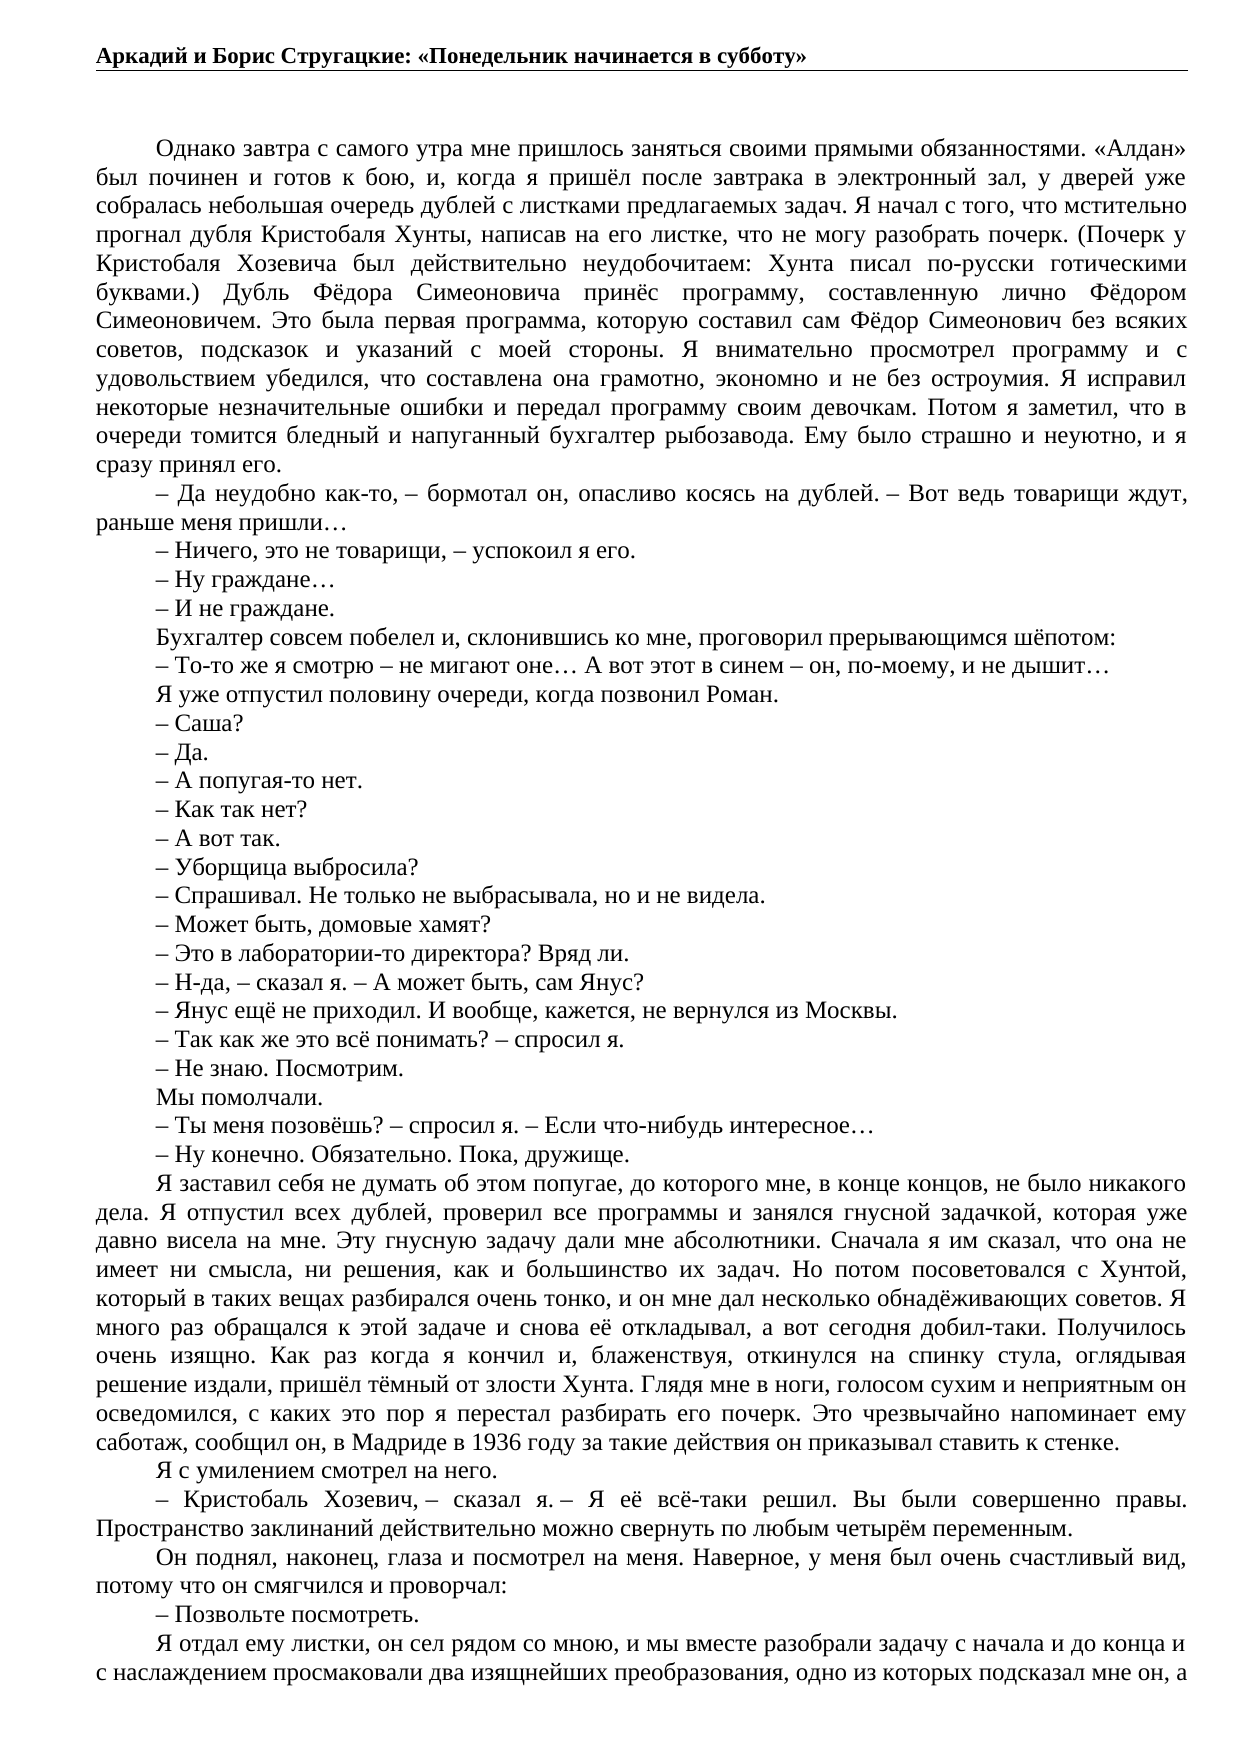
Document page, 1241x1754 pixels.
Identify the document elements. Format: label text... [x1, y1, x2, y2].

text – И не граждане. [96, 593, 1188, 622]
text – Ничего, это не товарищи, – успокоил я его. [96, 535, 1188, 564]
text Однако завтра с самого утра мне пришлось заняться своими прямыми обязанностями. «Алдан» был починен и готов к бою, и, когда я пришёл после завтрака в электронный зал, у дверей уже собралась небольшая очередь дублей с листками предлагаемых задач. Я начал с того, что мстительно прогнал дубля Кристобаля Хунты, написав на его листке, что не могу разобрать почерк. (Почерк у Кристобаля Хозевича был действительно неудобочитаем: Хунта писал по-русски готическими буквами.) Дубль Фёдора Симеоновича принёс программу, составленную лично Фёдором Симеоновичем. Это была первая программа, которую составил сам Фёдор Симеонович без всяких советов, подсказок и указаний с моей стороны. Я внимательно просмотрел программу и с удовольствием убедился, что составлена она грамотно, экономно и не без остроумия. Я исправил некоторые незначительные ошибки и передал программу своим девочкам. Потом я заметил, что в очереди томится бледный и напуганный бухгалтер рыбозавода. Ему было страшно и неуютно, и я сразу принял его. [96, 133, 1188, 478]
text – Ты меня позовёшь? – спросил я. – Если что-нибудь интересное… [96, 1110, 1188, 1139]
text Я заставил себя не думать об этом попугае, до которого мне, в конце концов, не было никакого дела. Я отпустил всех дублей, проверил все программы и занялся гнусной задачкой, которая уже давно висела на мне. Эту гнусную задачу дали мне абсолютники. Сначала я им сказал, что она не имеет ни смысла, ни решения, как и большинство их задач. Но потом посоветовался с Хунтой, который в таких вещах разбирался очень тонко, и он мне дал несколько обнадёживающих советов. Я много раз обращался к этой задаче и снова её откладывал, а вот сегодня добил-таки. Получилось очень изящно. Как раз когда я кончил и, блаженствуя, откинулся на спинку стула, оглядывая решение издали, пришёл тёмный от злости Хунта. Глядя мне в ноги, голосом сухим и неприятным он осведомился, с каких это пор я перестал разбирать его почерк. Это чрезвычайно напоминает ему саботаж, сообщил он, в Мадриде в 1936 году за такие действия он приказывал ставить к стенке. [96, 1168, 1188, 1455]
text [96, 1628, 1188, 1685]
text Мы помолчали. [96, 1082, 1188, 1110]
text – Янус ещё не приходил. И вообще, кажется, не вернулся из Москвы. [96, 995, 1188, 1024]
text – А вот так. [96, 823, 1188, 852]
text Бухгалтер совсем побелел и, склонившись ко мне, проговорил прерывающимся шёпотом: [96, 622, 1188, 650]
text – Как так нет? [96, 794, 1188, 823]
text Я уже отпустил половину очереди, когда позвонил Роман. [96, 679, 1188, 708]
text – Может быть, домовые хамят? [96, 909, 1188, 938]
text – Саша? [96, 708, 1188, 737]
text – Н-да, – сказал я. – А может быть, сам Янус? [96, 967, 1188, 995]
text – Да неудобно как-то, – бормотал он, опасливо косясь на дублей. – Вот ведь товарищи ждут, раньше меня пришли… [96, 478, 1188, 535]
text – А попугая-то нет. [96, 765, 1188, 794]
text – Уборщица выбросила? [96, 852, 1188, 880]
text – Не знаю. Посмотрим. [96, 1053, 1188, 1082]
text – Ну конечно. Обязательно. Пока, дружище. [96, 1139, 1188, 1168]
text Я с умилением смотрел на него. [96, 1455, 1188, 1484]
text – Это в лаборатории-то директора? Вряд ли. [96, 938, 1188, 967]
text – То-то же я смотрю – не мигают оне… А вот этот в синем – он, по-моему, и не дышит… [96, 650, 1188, 679]
text – Позвольте посмотреть. [96, 1599, 1188, 1628]
text – Да. [96, 737, 1188, 765]
text – Ну граждане… [96, 564, 1188, 593]
text Он поднял, наконец, глаза и посмотрел на меня. Наверное, у меня был очень счастливый вид, потому что он смягчился и проворчал: [96, 1542, 1188, 1599]
text – Так как же это всё понимать? – спросил я. [96, 1024, 1188, 1053]
text – Кристобаль Хозевич, – сказал я. – Я её всё-таки решил. Вы были совершенно правы. Пространство заклинаний действительно можно свернуть по любым четырём переменным. [96, 1484, 1188, 1542]
text – Спрашивал. Не только не выбрасывала, но и не видела. [96, 880, 1188, 909]
